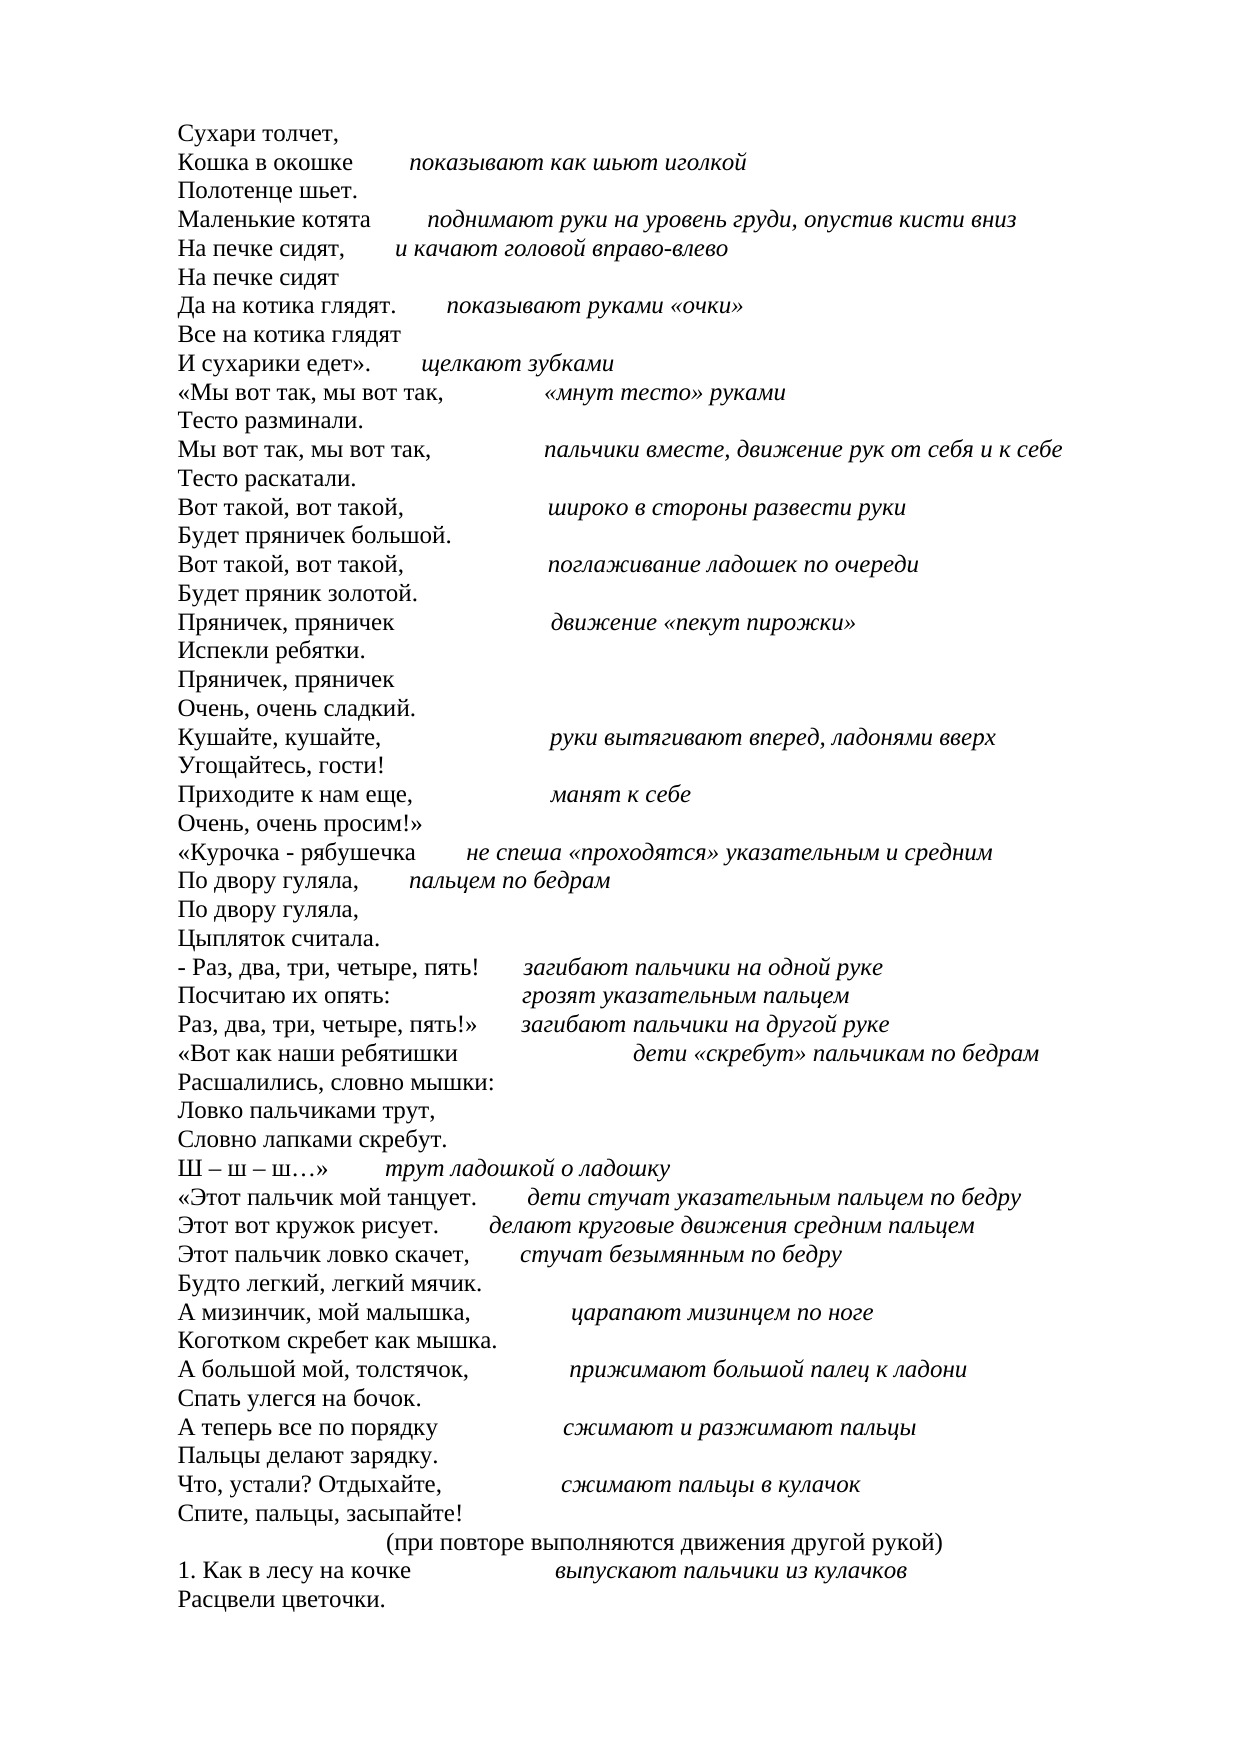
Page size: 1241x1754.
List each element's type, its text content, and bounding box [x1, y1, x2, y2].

text Раз, два, три, четыре, пять!» загибают пальчики на другой руке [177, 1009, 1152, 1038]
text Что, устали? Отдыхайте, сжимают пальцы в кулачок [177, 1469, 1152, 1498]
text Этот пальчик ловко скачет, стучат безымянным по бедру [177, 1239, 1152, 1268]
text Да на котика глядят. показывают руками «очки» [177, 291, 1152, 319]
text Очень, очень просим!» [177, 808, 1152, 837]
text Угощайтесь, гости! [177, 751, 1152, 779]
text Этот вот кружок рисует. делают круговые движения средним пальцем [177, 1211, 1152, 1239]
text Коготком скребет как мышка. [177, 1326, 1152, 1354]
text Ш – ш – ш…» трут ладошкой о ладошку [177, 1153, 1152, 1182]
text «Вот как наши ребятишки дети «скребут» пальчикам по бедрам [177, 1038, 1152, 1067]
text - Раз, два, три, четыре, пять! загибают пальчики на одной руке [177, 952, 1152, 981]
text Кушайте, кушайте, руки вытягивают вперед, ладонями вверх [177, 722, 1152, 751]
text Тесто разминали. [177, 406, 1152, 434]
text На печке сидят, и качают головой вправо-влево [177, 233, 1152, 262]
text И сухарики едет». щелкают зубками [177, 348, 1152, 377]
text «Курочка - рябушечка не спеша «проходятся» указательным и средним [177, 837, 1152, 866]
text Расцвели цветочки. [177, 1584, 1152, 1613]
text Все на котика глядят [177, 319, 1152, 348]
text Вот такой, вот такой, поглаживание ладошек по очереди [177, 549, 1152, 578]
text Маленькие котята поднимают руки на уровень груди, опустив кисти вниз [177, 204, 1152, 233]
text Посчитаю их опять: грозят указательным пальцем [177, 981, 1152, 1009]
text Цыпляток считала. [177, 923, 1152, 952]
text Спать улегся на бочок. [177, 1383, 1152, 1412]
text «Этот пальчик мой танцует. дети стучат указательным пальцем по бедру [177, 1182, 1152, 1211]
text Ловко пальчиками трут, [177, 1096, 1152, 1124]
text Очень, очень сладкий. [177, 693, 1152, 722]
text Полотенце шьет. [177, 176, 1152, 204]
text 1. Как в лесу на кочке выпускают пальчики из кулачков [177, 1556, 1152, 1584]
text Спите, пальцы, засыпайте! [177, 1498, 1152, 1527]
text А теперь все по порядку сжимают и разжимают пальцы [177, 1412, 1152, 1441]
text Пряничек, пряничек [177, 664, 1152, 693]
text Пальцы делают зарядку. [177, 1441, 1152, 1469]
text По двору гуляла, [177, 894, 1152, 923]
text Расшалились, словно мышки: [177, 1067, 1152, 1096]
text А мизинчик, мой малышка, царапают мизинцем по ноге [177, 1297, 1152, 1326]
text По двору гуляла, пальцем по бедрам [177, 866, 1152, 894]
text (при повторе выполняются движения другой рукой) [177, 1527, 1152, 1556]
text Будет пряник золотой. [177, 578, 1152, 607]
text Будет пряничек большой. [177, 521, 1152, 549]
text Тесто раскатали. [177, 463, 1152, 492]
text Приходите к нам еще, манят к себе [177, 779, 1152, 808]
text «Мы вот так, мы вот так, «мнут тесто» руками [177, 377, 1152, 406]
text Будто легкий, легкий мячик. [177, 1268, 1152, 1297]
text Испекли ребятки. [177, 636, 1152, 664]
text Вот такой, вот такой, широко в стороны развести руки [177, 492, 1152, 521]
text Кошка в окошке показывают как шьют иголкой [177, 147, 1152, 176]
text Словно лапками скребут. [177, 1124, 1152, 1153]
text Сухари толчет, [177, 118, 1152, 147]
text Пряничек, пряничек движение «пекут пирожки» [177, 607, 1152, 636]
text Мы вот так, мы вот так, пальчики вместе, движение рук от себя и к себе [177, 434, 1152, 463]
text А большой мой, толстячок, прижимают большой палец к ладони [177, 1354, 1152, 1383]
text На печке сидят [177, 262, 1152, 291]
